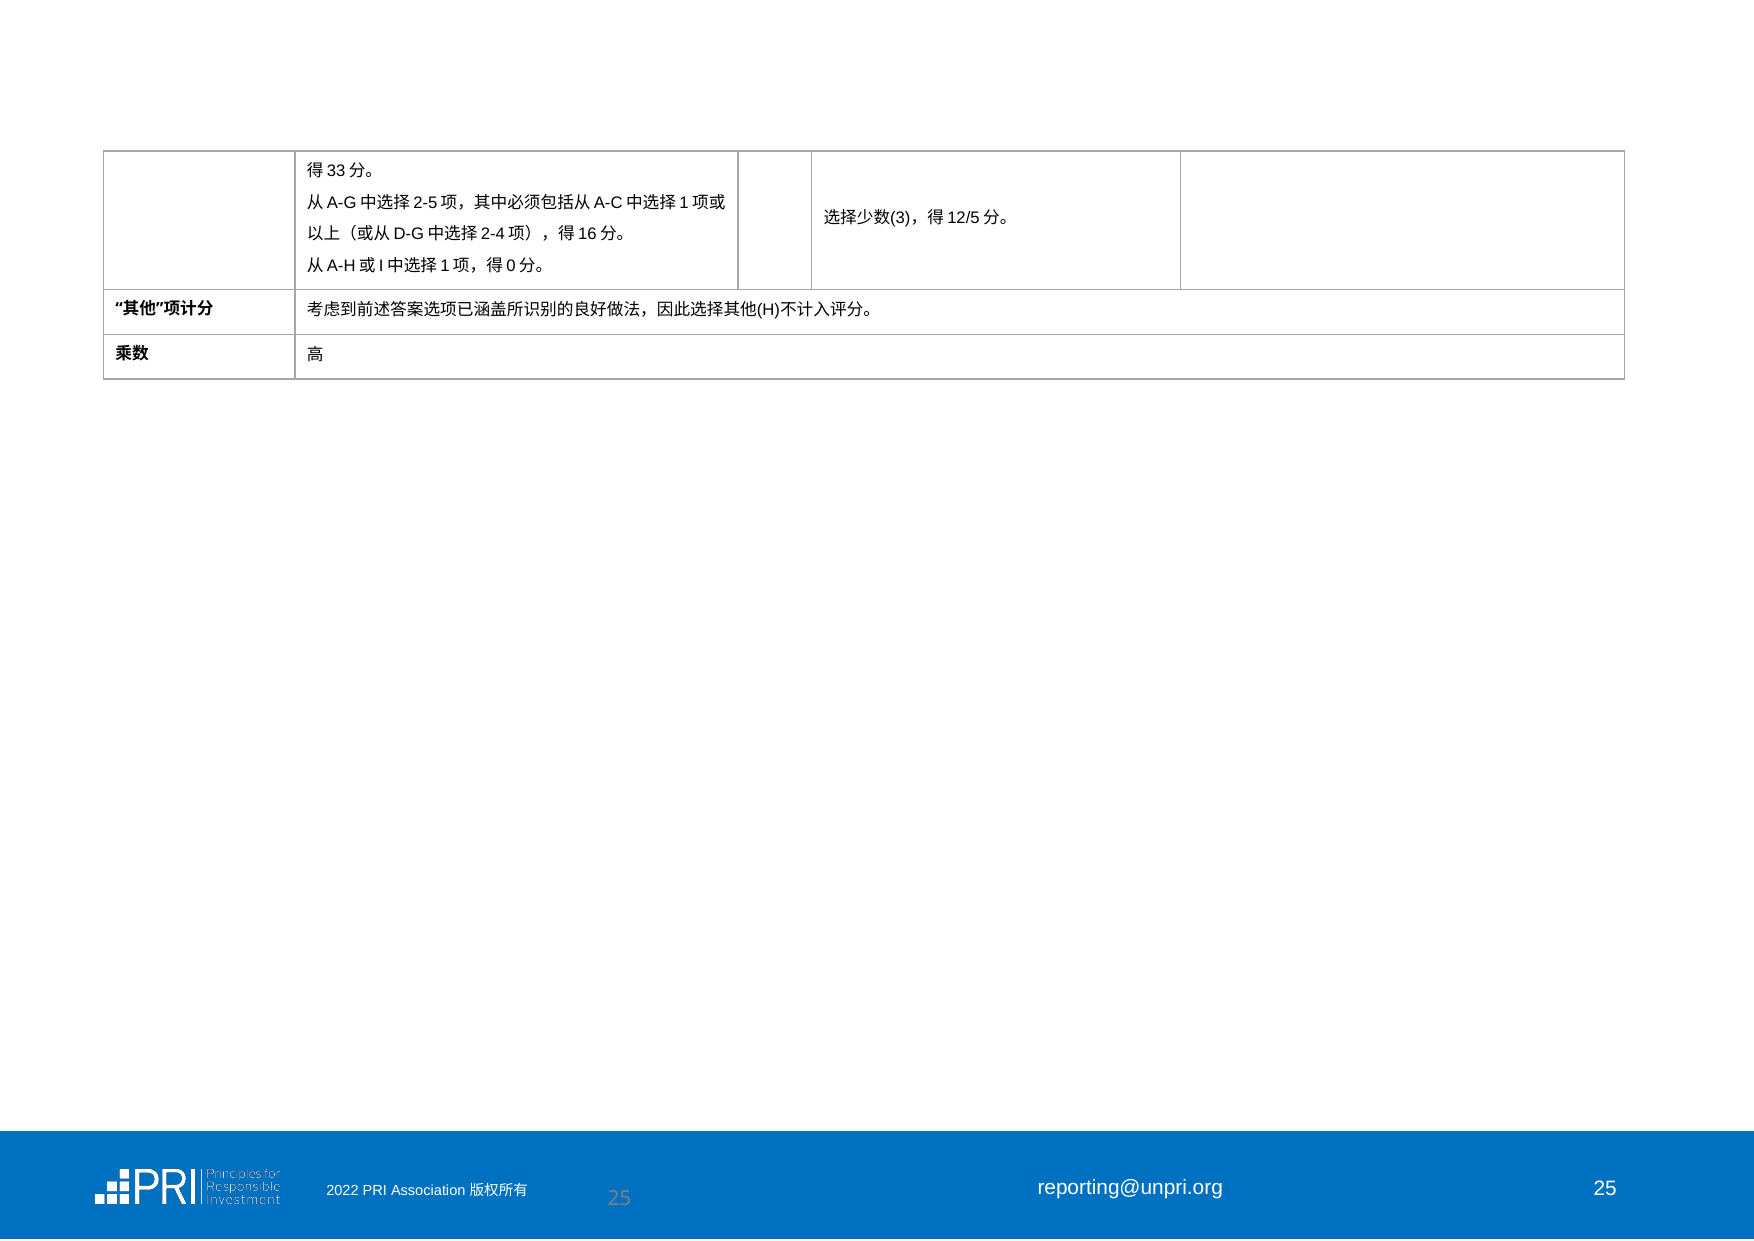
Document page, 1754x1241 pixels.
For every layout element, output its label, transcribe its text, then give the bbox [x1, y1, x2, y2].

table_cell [296, 152, 737, 289]
table_cell “其他”项计分 [104, 290, 294, 333]
table_cell 乘数 [104, 335, 294, 378]
picture [92, 1166, 282, 1207]
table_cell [1181, 152, 1624, 289]
table_cell 高 [296, 335, 1624, 378]
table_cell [812, 152, 1180, 289]
table_cell 考虑到前述答案选项已涵盖所识别的良好做法，因此选择其他(H)不计入评分。 [296, 290, 1624, 333]
table_cell 和 [739, 152, 811, 289]
